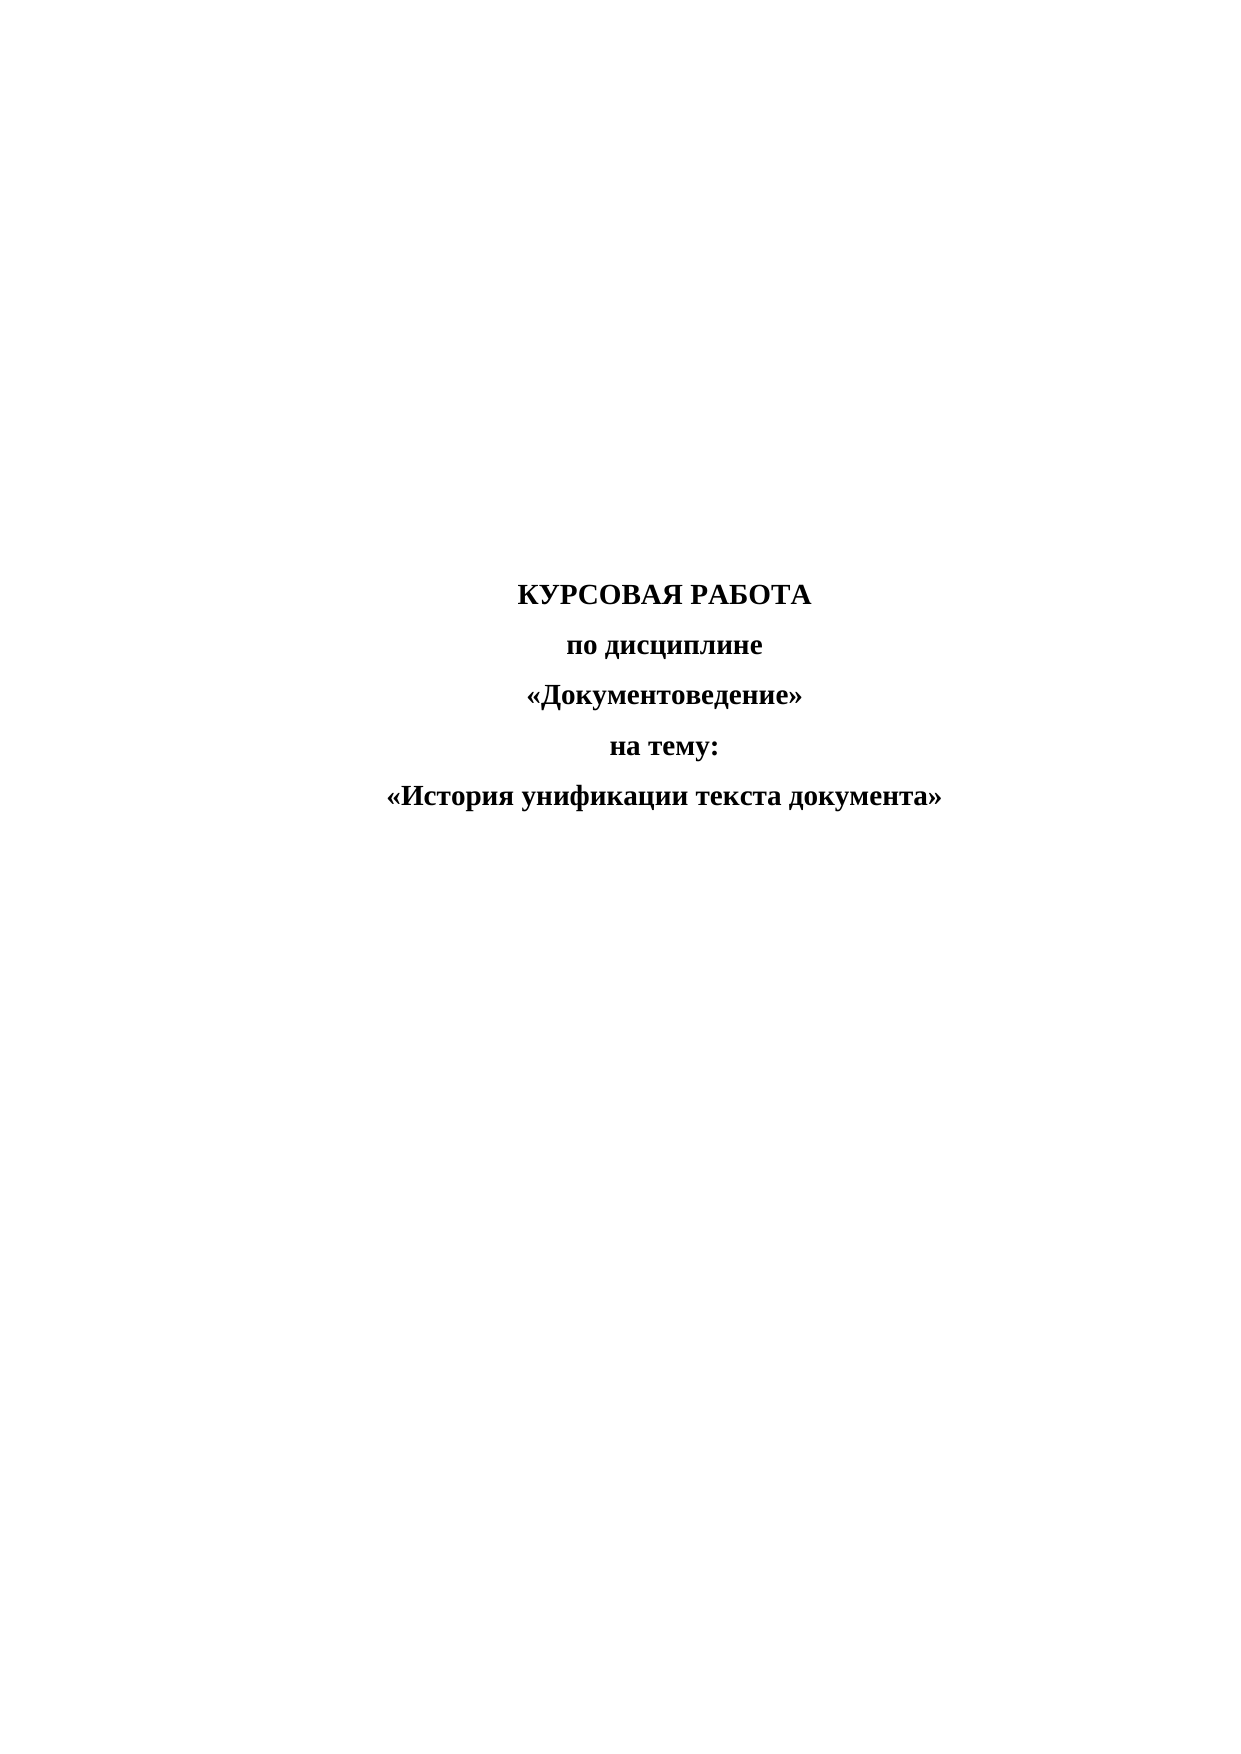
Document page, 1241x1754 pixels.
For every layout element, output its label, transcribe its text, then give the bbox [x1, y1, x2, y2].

text «История унификации текста документа» [177, 778, 1152, 812]
title «Документоведение» [177, 677, 1152, 711]
title на тему: [177, 728, 1152, 761]
title по дисциплине [177, 627, 1152, 661]
title КУРСОВАЯ РАБОТА [177, 577, 1152, 610]
